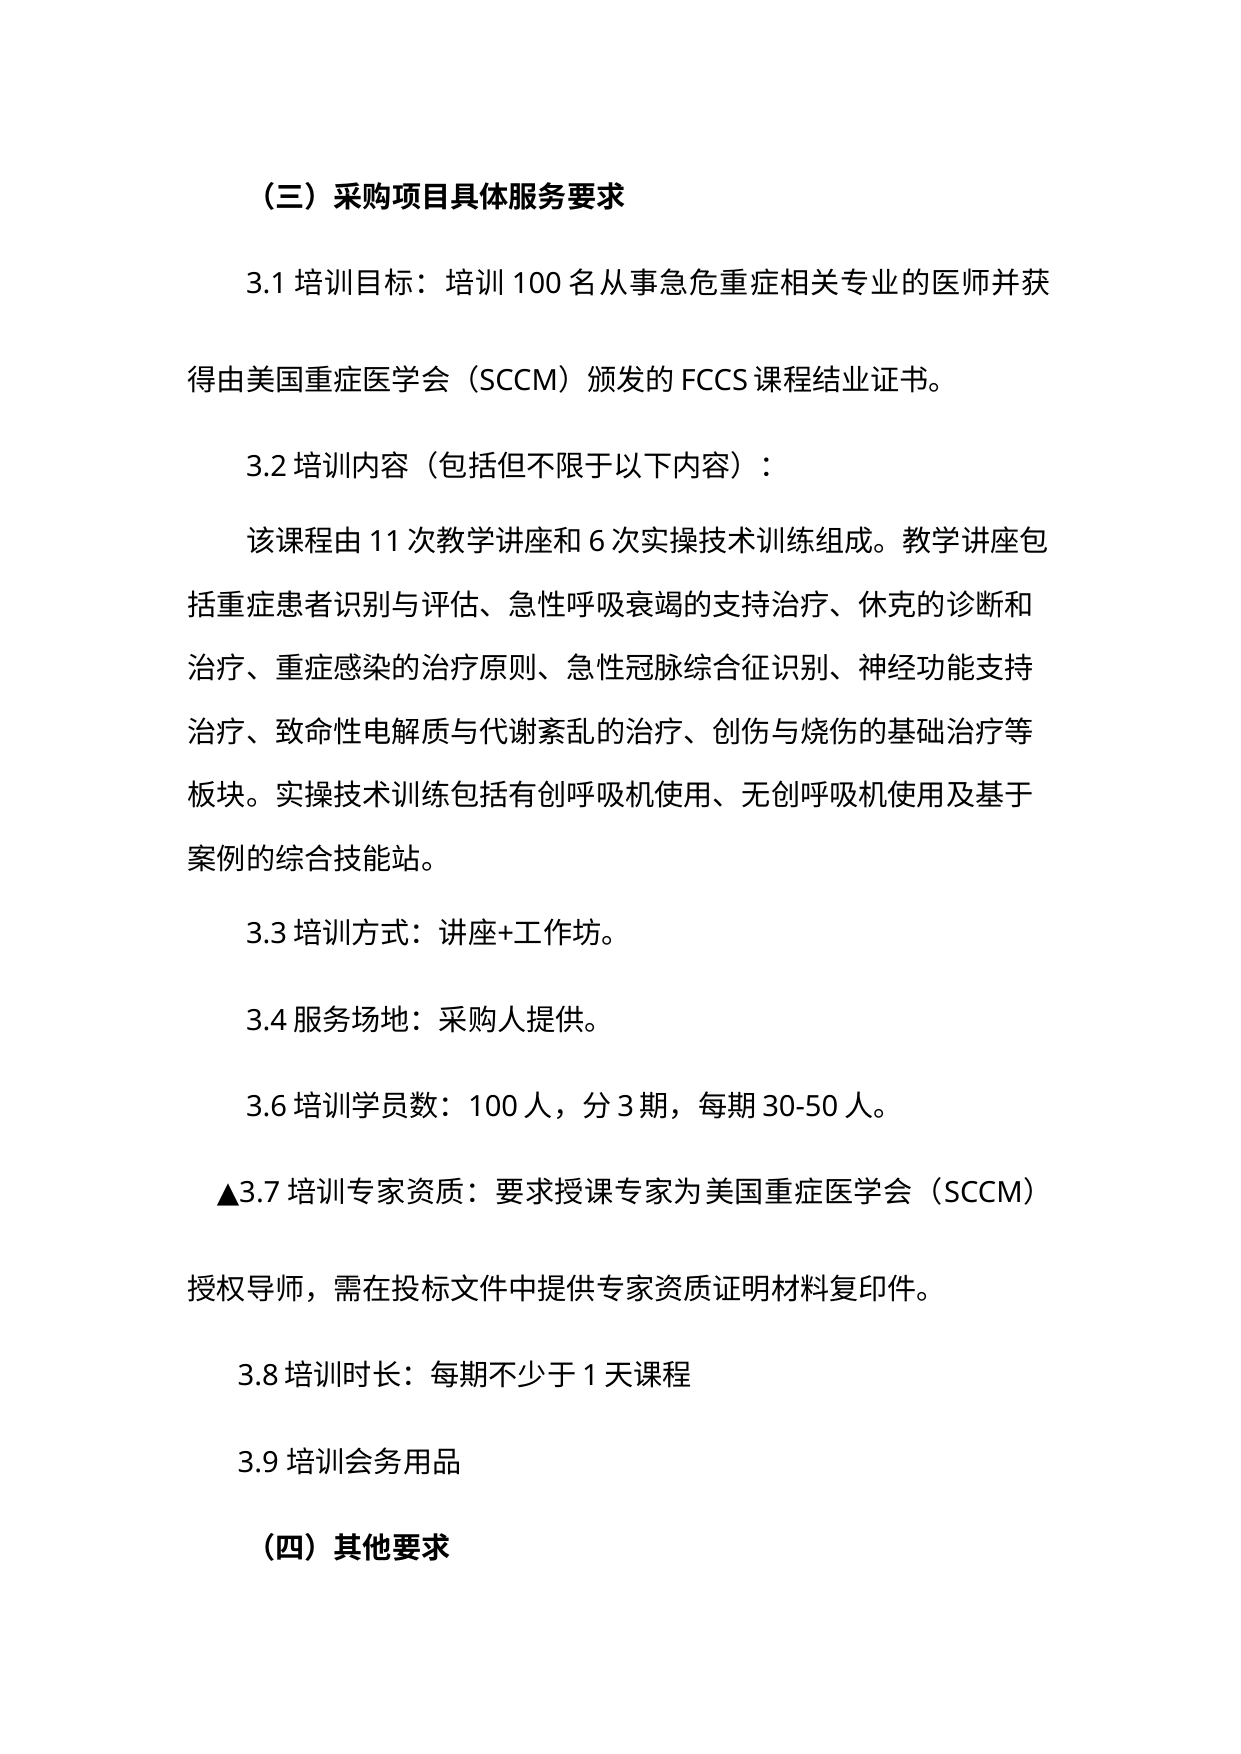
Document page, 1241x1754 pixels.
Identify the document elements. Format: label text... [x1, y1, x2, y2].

text 3.2培训内容（包括但不限于以下内容）： [187, 432, 1053, 497]
text （三）采购项目具体服务要求 [187, 162, 1053, 227]
text 3.6培训学员数：100人，分3期，每期30-50人。 [187, 1071, 1053, 1136]
text 3.4服务场地：采购人提供。 [187, 985, 1053, 1050]
text 3.8培训时长：每期不少于1天课程 [237, 1341, 1053, 1406]
text ▲3.7培训专家资质：要求授课专家为美国重症医学会（SCCM）授权导师，需在投标文件中提供专家资质证明材料复印件。 [187, 1157, 1053, 1319]
text 3.1培训目标：培训100名从事急危重症相关专业的医师并获得由美国重症医学会（SCCM）颁发的FCCS课程结业证书。 [187, 248, 1053, 411]
text 3.9 培训会务用品 [237, 1427, 1053, 1492]
text 3.3培训方式：讲座+工作坊。 [187, 899, 1053, 964]
list 该课程由11次教学讲座和6次实操技术训练组成。教学讲座包括重症患者识别与评估、急性呼吸衰竭的支持治疗、休克的诊断和治疗、重症感染的治疗原则、急性冠脉综合征识别、神经功能支持治疗、致命性电解质与代谢紊乱的治疗、创伤与烧伤的基础治疗等板块。实操技术训练包括有创呼吸机使用、无创呼吸机使用及基于案例的综合技能站。 [187, 518, 1053, 877]
text （四）其他要求 [187, 1513, 1053, 1578]
